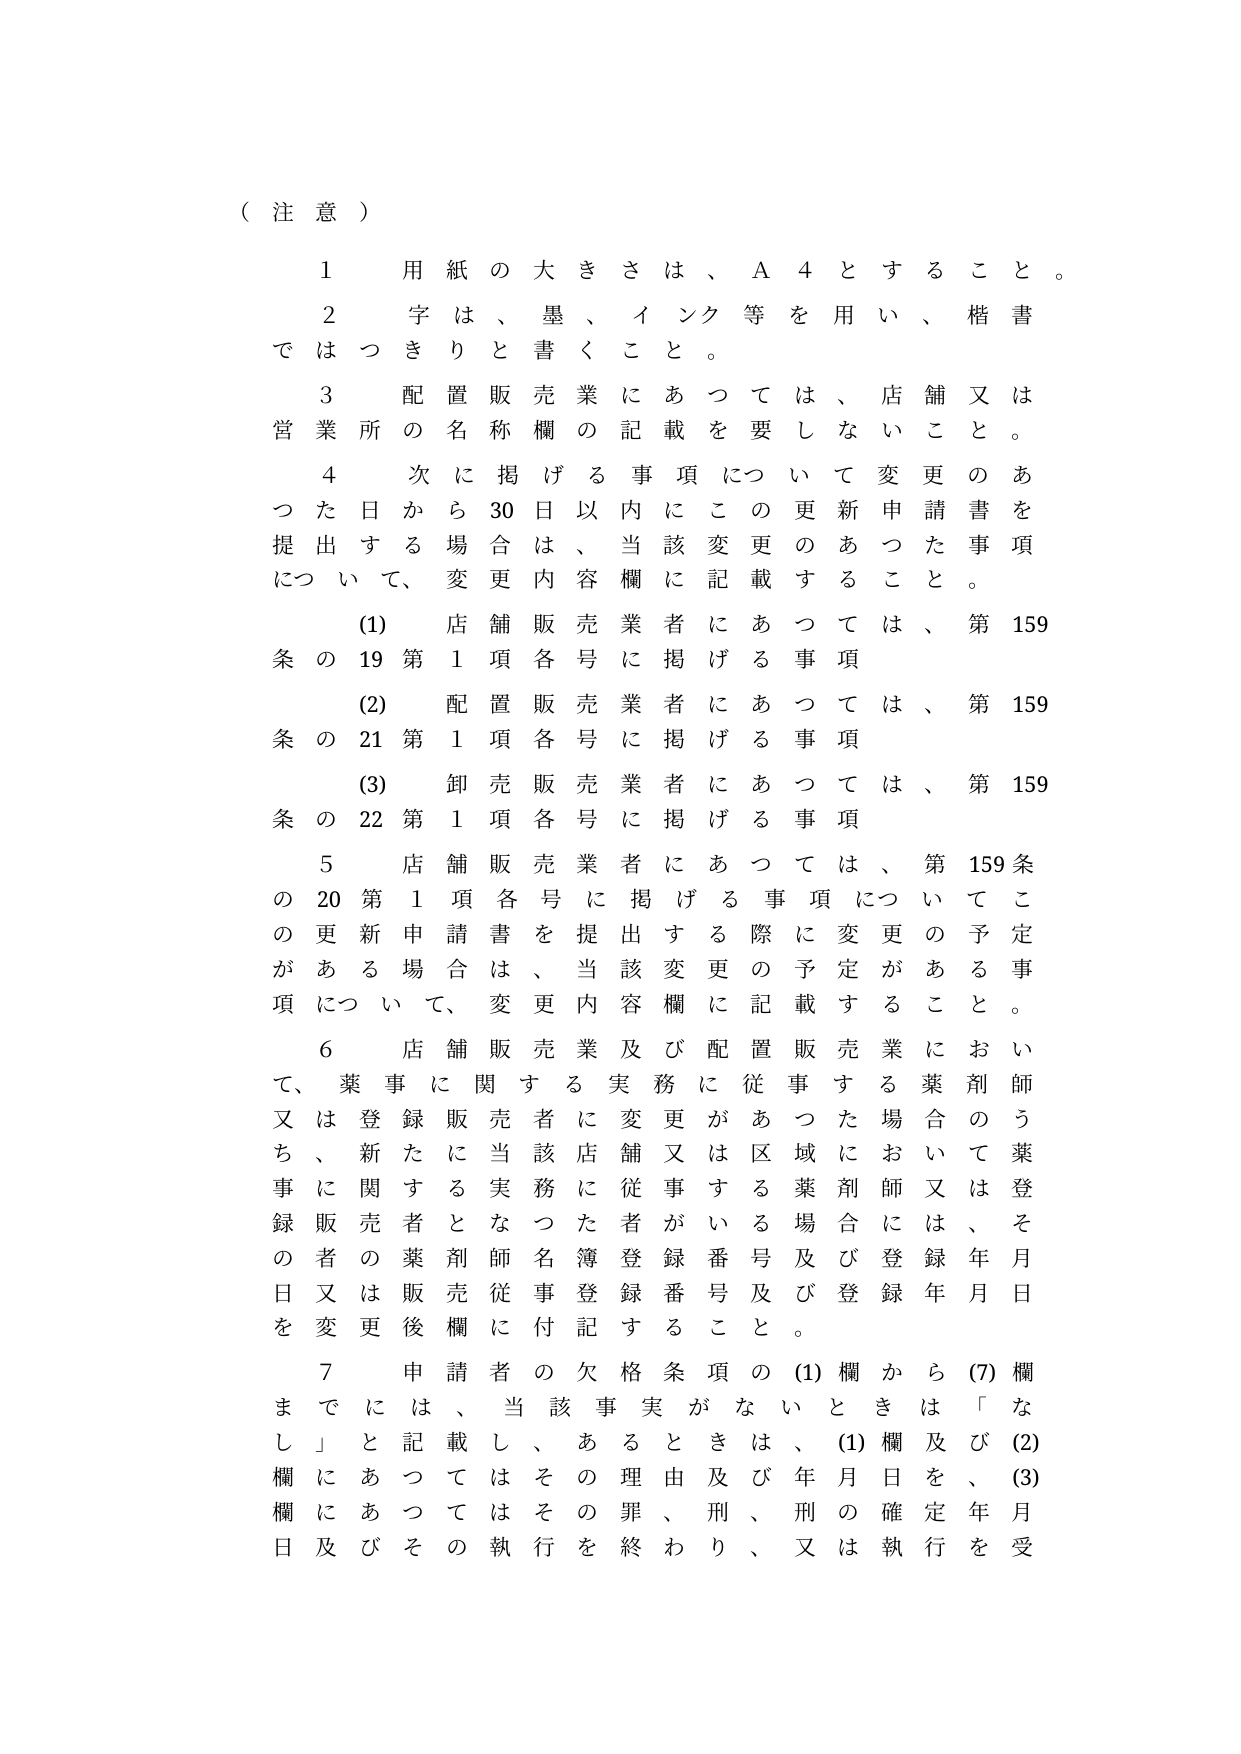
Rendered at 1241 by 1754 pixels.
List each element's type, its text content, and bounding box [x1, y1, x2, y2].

text ５ 店舗販売業者にあつては、第159条の20第１項各号に掲げる事項についてこの更新申請書を提出する際に変更の予定がある場合は、当該変更の予定がある事項について、変更内容欄に記載すること。 [185, 846, 1056, 1020]
text (1) 店舗販売業者にあつては、第159条の19第１項各号に掲げる事項 [185, 606, 1056, 676]
text ６ 店舗販売業及び配置販売業において、薬事に関する実務に従事する薬剤師又は登録販売者に変更があつた場合のうち、新たに当該店舗又は区域において薬事に関する実務に従事する薬剤師又は登録販売者となつた者がいる場合には、その者の薬剤師名簿登録番号及び登録年月日又は販売従事登録番号及び登録年月日を変更後欄に付記すること。 [185, 1031, 1056, 1344]
text (2) 配置販売業者にあつては、第159条の21第１項各号に掲げる事項 [185, 686, 1056, 756]
text （注意） [185, 194, 1056, 228]
text ４ 次に掲げる事項について変更のあつた日から30日以内にこの更新申請書を提出する場合は、当該変更のあつた事項について、変更内容欄に記載すること。 [185, 457, 1056, 596]
text (3) 卸売販売業者にあつては、第159条の22第１項各号に掲げる事項 [185, 766, 1056, 836]
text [185, 1354, 1056, 1563]
text １ 用紙の大きさは、Ａ４とすること。 [185, 251, 1056, 286]
text ２ 字は、墨、インク等を用い、楷書ではつきりと書くこと。 [185, 297, 1056, 366]
text ３ 配置販売業にあつては、店舗又は営業所の名称欄の記載を要しないこと。 [185, 377, 1056, 446]
